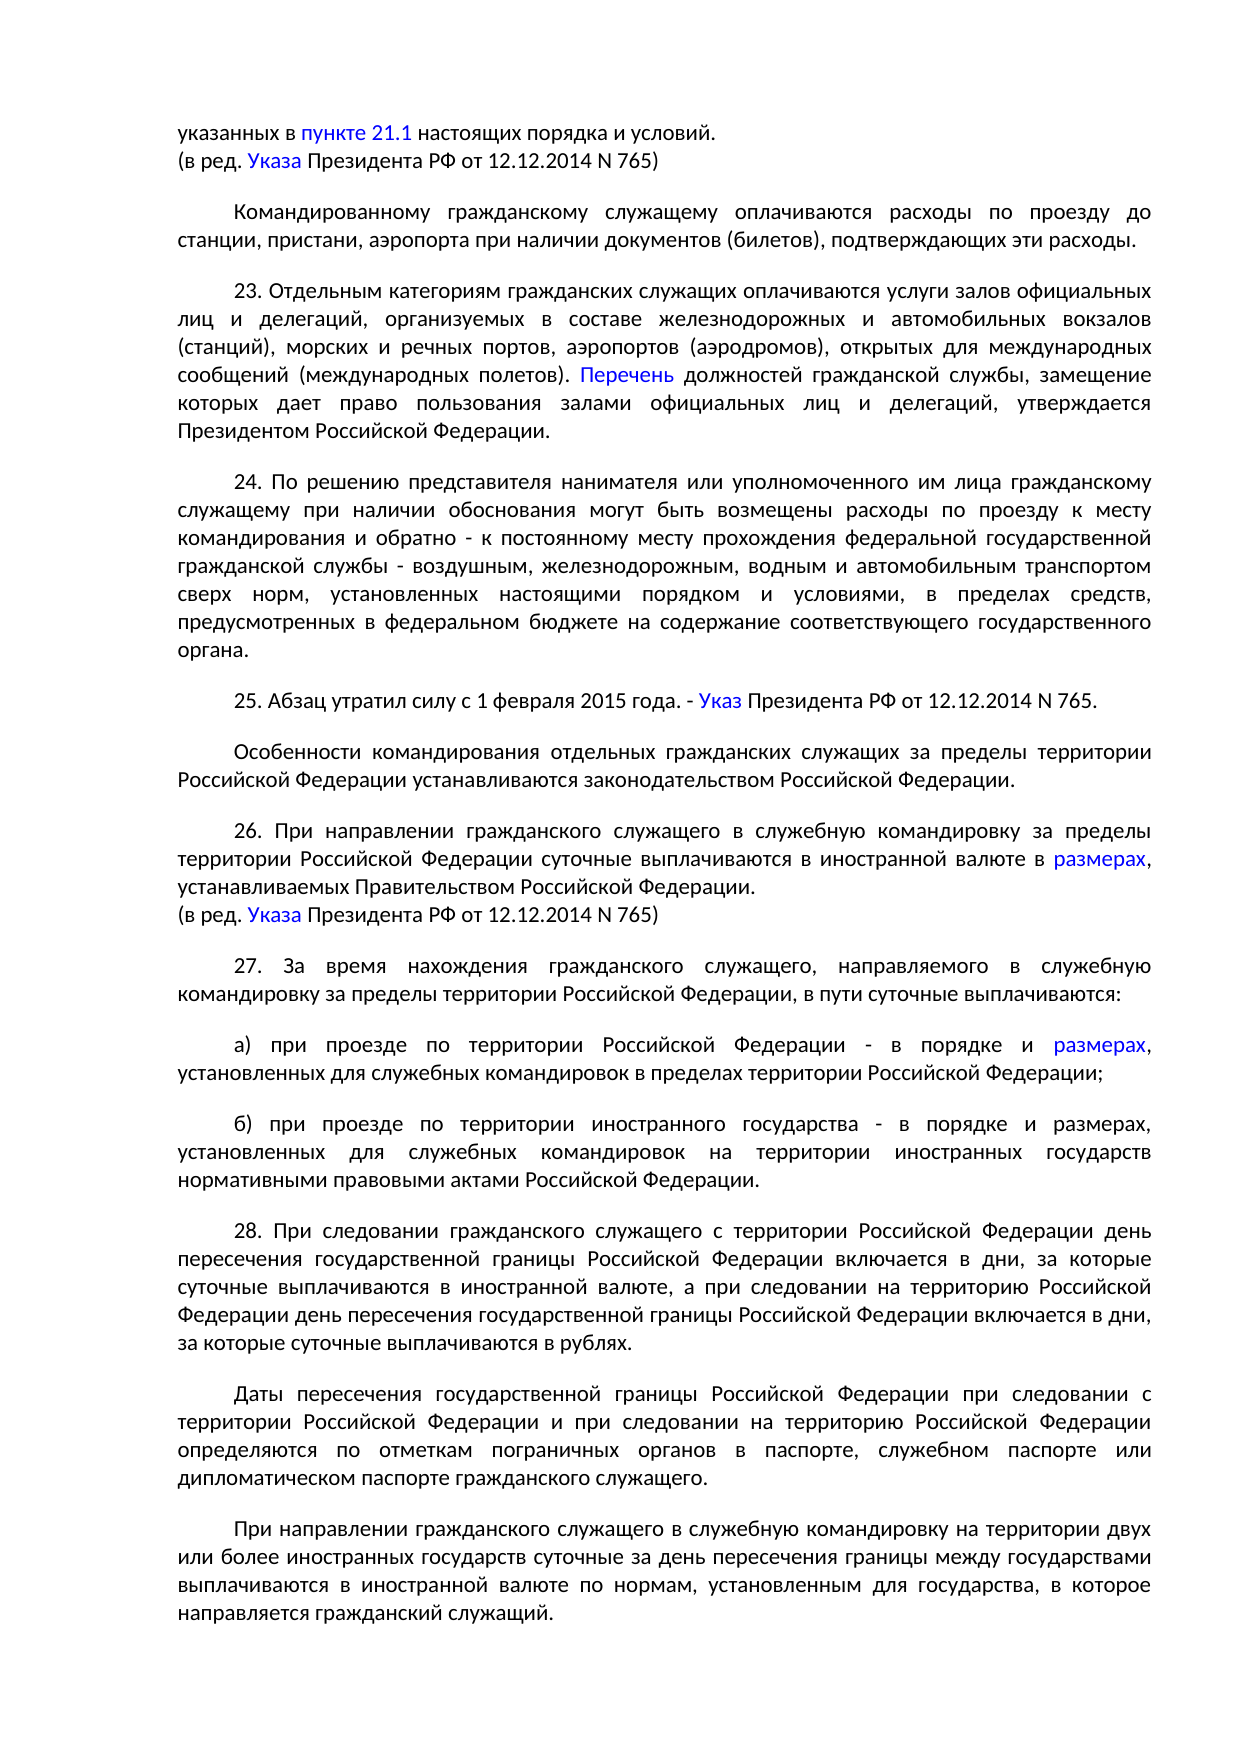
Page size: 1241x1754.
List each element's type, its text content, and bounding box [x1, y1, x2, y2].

text Особенности командирования отдельных гражданских служащих за пределы территории Российской Федерации устанавливаются законодательством Российской Федерации. [177, 737, 1152, 793]
text 23. Отдельным категориям гражданских служащих оплачиваются услуги залов официальных лиц и делегаций, организуемых в составе железнодорожных и автомобильных вокзалов (станций), морских и речных портов, аэропортов (аэродромов), открытых для международных сообщений (международных полетов). Перечень должностей гражданской службы, замещение которых дает право пользования залами официальных лиц и делегаций, утверждается Президентом Российской Федерации. [177, 276, 1152, 444]
text (в ред. Указа Президента РФ от 12.12.2014 N 765) [177, 146, 1152, 174]
text При направлении гражданского служащего в служебную командировку на территории двух или более иностранных государств суточные за день пересечения границы между государствами выплачиваются в иностранной валюте по нормам, установленным для государства, в которое направляется гражданский служащий. [177, 1514, 1152, 1626]
text 24. По решению представителя нанимателя или уполномоченного им лица гражданскому служащему при наличии обоснования могут быть возмещены расходы по проезду к месту командирования и обратно - к постоянному месту прохождения федеральной государственной гражданской службы - воздушным, железнодорожным, водным и автомобильным транспортом сверх норм, установленных настоящими порядком и условиями, в пределах средств, предусмотренных в федеральном бюджете на содержание соответствующего государственного органа. [177, 467, 1152, 663]
text б) при проезде по территории иностранного государства - в порядке и размерах, установленных для служебных командировок на территории иностранных государств нормативными правовыми актами Российской Федерации. [177, 1109, 1152, 1193]
text 26. При направлении гражданского служащего в служебную командировку за пределы территории Российской Федерации суточные выплачиваются в иностранной валюте в размерах, устанавливаемых Правительством Российской Федерации. [177, 816, 1152, 900]
text 25. Абзац утратил силу с 1 февраля 2015 года. - Указ Президента РФ от 12.12.2014 N 765. [177, 686, 1152, 714]
text 27. За время нахождения гражданского служащего, направляемого в служебную командировку за пределы территории Российской Федерации, в пути суточные выплачиваются: [177, 951, 1152, 1007]
text Даты пересечения государственной границы Российской Федерации при следовании с территории Российской Федерации и при следовании на территорию Российской Федерации определяются по отметкам пограничных органов в паспорте, служебном паспорте или дипломатическом паспорте гражданского служащего. [177, 1379, 1152, 1491]
text 28. При следовании гражданского служащего с территории Российской Федерации день пересечения государственной границы Российской Федерации включается в дни, за которые суточные выплачиваются в иностранной валюте, а при следовании на территорию Российской Федерации день пересечения государственной границы Российской Федерации включается в дни, за которые суточные выплачиваются в рублях. [177, 1216, 1152, 1356]
text (в ред. Указа Президента РФ от 12.12.2014 N 765) [177, 900, 1152, 928]
text Командированному гражданскому служащему оплачиваются расходы по проезду до станции, пристани, аэропорта при наличии документов (билетов), подтверждающих эти расходы. [177, 197, 1152, 253]
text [177, 118, 1152, 146]
text а) при проезде по территории Российской Федерации - в порядке и размерах, установленных для служебных командировок в пределах территории Российской Федерации; [177, 1030, 1152, 1086]
